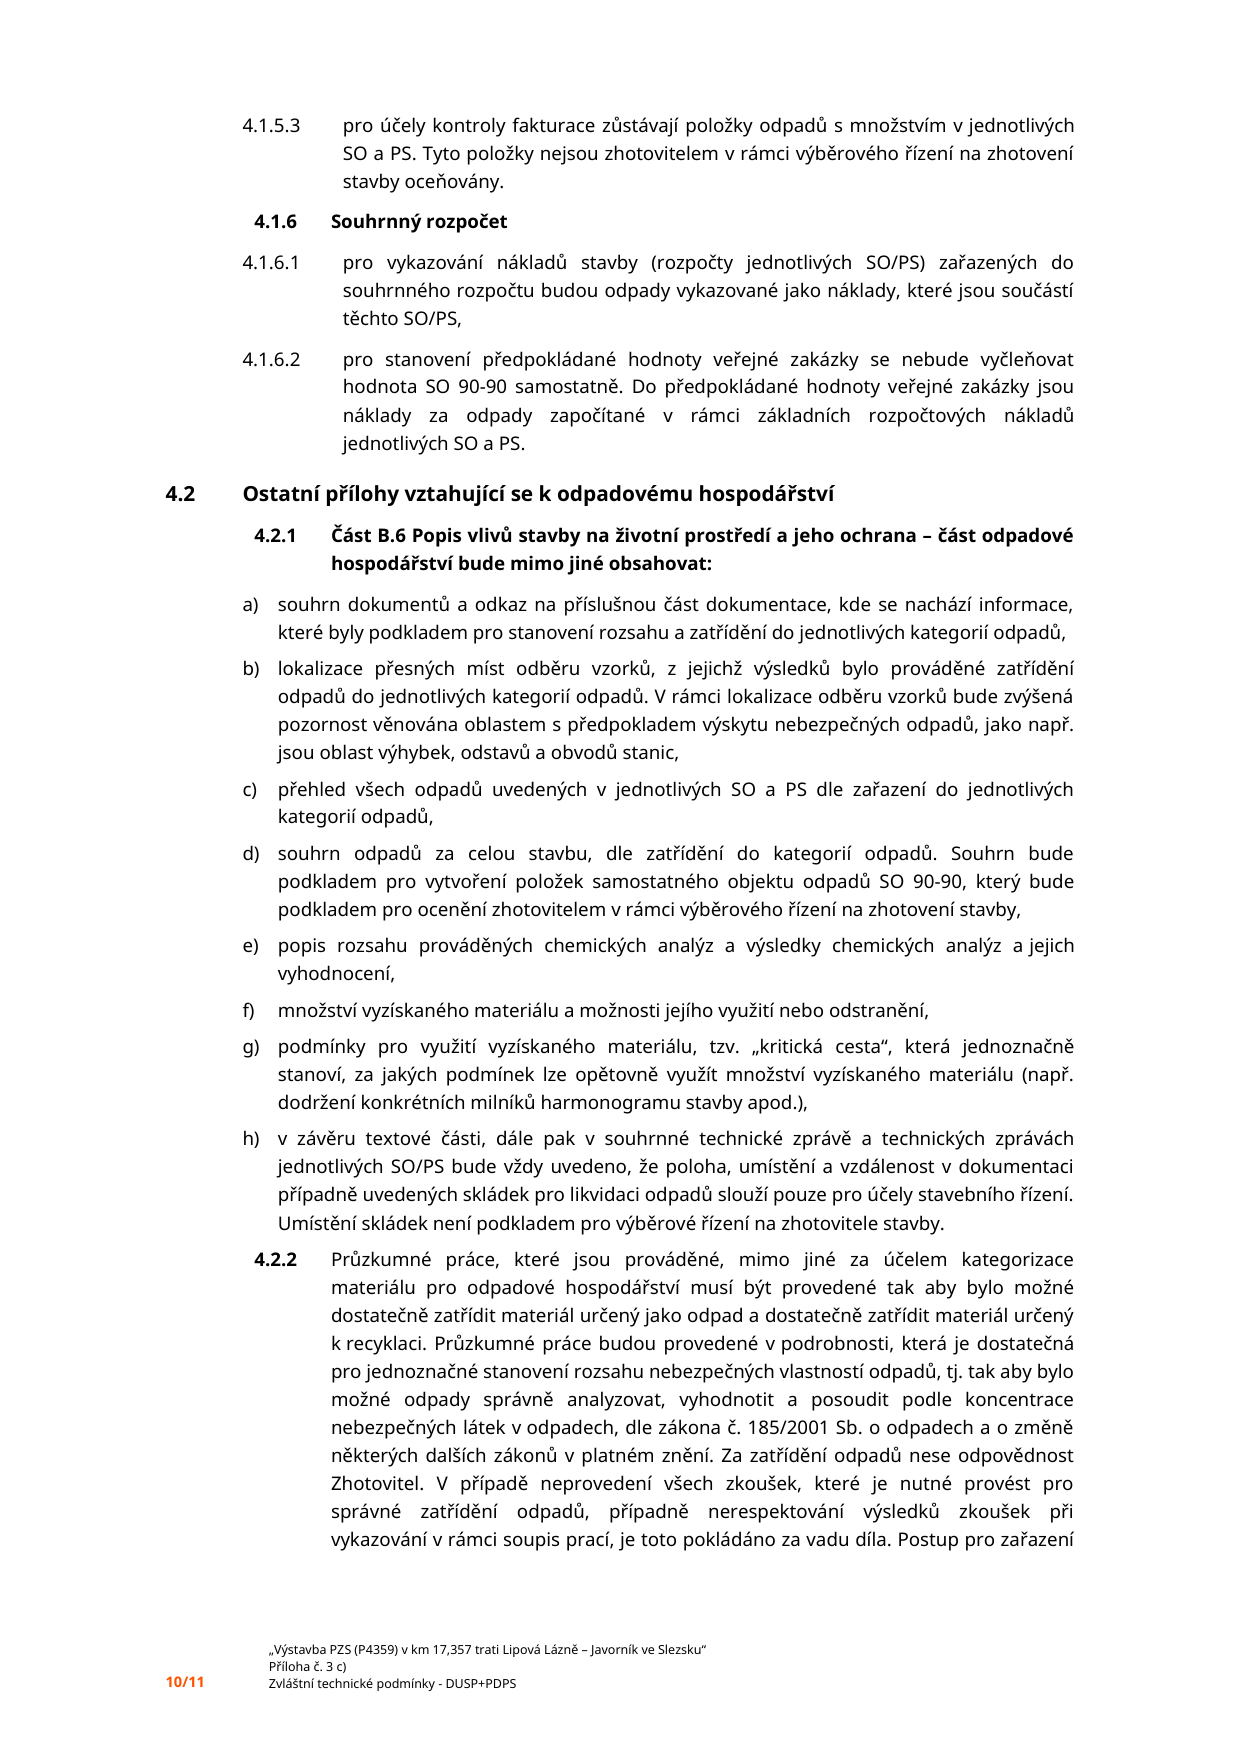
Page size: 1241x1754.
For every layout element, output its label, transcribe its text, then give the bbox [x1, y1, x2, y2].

list lokalizace přesných míst odběru vzorků, z jejichž výsledků bylo prováděné zatřídění odpadů do jednotlivých kategorií odpadů. V rámci lokalizace odběru vzorků bude zvýšená pozornost věnována oblastem s předpokladem výskytu nebezpečných odpadů, jako např. jsou oblast výhybek, odstavů a obvodů stanic, [242, 655, 1075, 765]
list souhrn odpadů za celou stavbu, dle zatřídění do kategorií odpadů. Souhrn bude podkladem pro vytvoření položek samostatného objektu odpadů SO 90-90, který bude podkladem pro ocenění zhotovitelem v rámci výběrového řízení na zhotovení stavby, [242, 840, 1075, 922]
list Ostatní přílohy vztahující se k odpadovému hospodářství [165, 479, 1075, 507]
list Část B.6 Popis vlivů stavby na životní prostředí a jeho ochrana – část odpadové hospodářství bude mimo jiné obsahovat: [254, 522, 1075, 576]
list pro stanovení předpokládané hodnoty veřejné zakázky se nebude vyčleňovat hodnota SO 90-90 samostatně. Do předpokládané hodnoty veřejné zakázky jsou náklady za odpady započítané v rámci základních rozpočtových nákladů jednotlivých SO a PS. [242, 346, 1075, 455]
list pro vykazování nákladů stavby (rozpočty jednotlivých SO/PS) zařazených do souhrnného rozpočtu budou odpady vykazované jako náklady, které jsou součástí těchto SO/PS, [242, 249, 1075, 331]
list popis rozsahu prováděných chemických analýz a výsledky chemických analýz a jejich vyhodnocení, [242, 933, 1075, 986]
list podmínky pro využití vyzískaného materiálu, tzv. „kritická cesta“, která jednoznačně stanoví, za jakých podmínek lze opětovně využít množství vyzískaného materiálu (např. dodržení konkrétních milníků harmonogramu stavby apod.), [242, 1033, 1075, 1115]
list přehled všech odpadů uvedených v jednotlivých SO a PS dle zařazení do jednotlivých kategorií odpadů, [242, 776, 1075, 829]
list v závěru textové části, dále pak v souhrnné technické zprávě a technických zprávách jednotlivých SO/PS bude vždy uvedeno, že poloha, umístění a vzdálenost v dokumentaci případně uvedených skládek pro likvidaci odpadů slouží pouze pro účely stavebního řízení. Umístění skládek není podkladem pro výběrové řízení na zhotovitele stavby. [242, 1126, 1075, 1235]
list souhrn dokumentů a odkaz na příslušnou část dokumentace, kde se nachází informace, které byly podkladem pro stanovení rozsahu a zatřídění do jednotlivých kategorií odpadů, [242, 591, 1075, 644]
list pro účely kontroly fakturace zůstávají položky odpadů s množstvím v jednotlivých SO a PS. Tyto položky nejsou zhotovitelem v rámci výběrového řízení na zhotovení stavby oceňovány. [242, 112, 1075, 194]
list Souhrnný rozpočet [254, 209, 1075, 234]
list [254, 1246, 1075, 1552]
list množství vyzískaného materiálu a možnosti jejího využití nebo odstranění, [242, 997, 1075, 1022]
